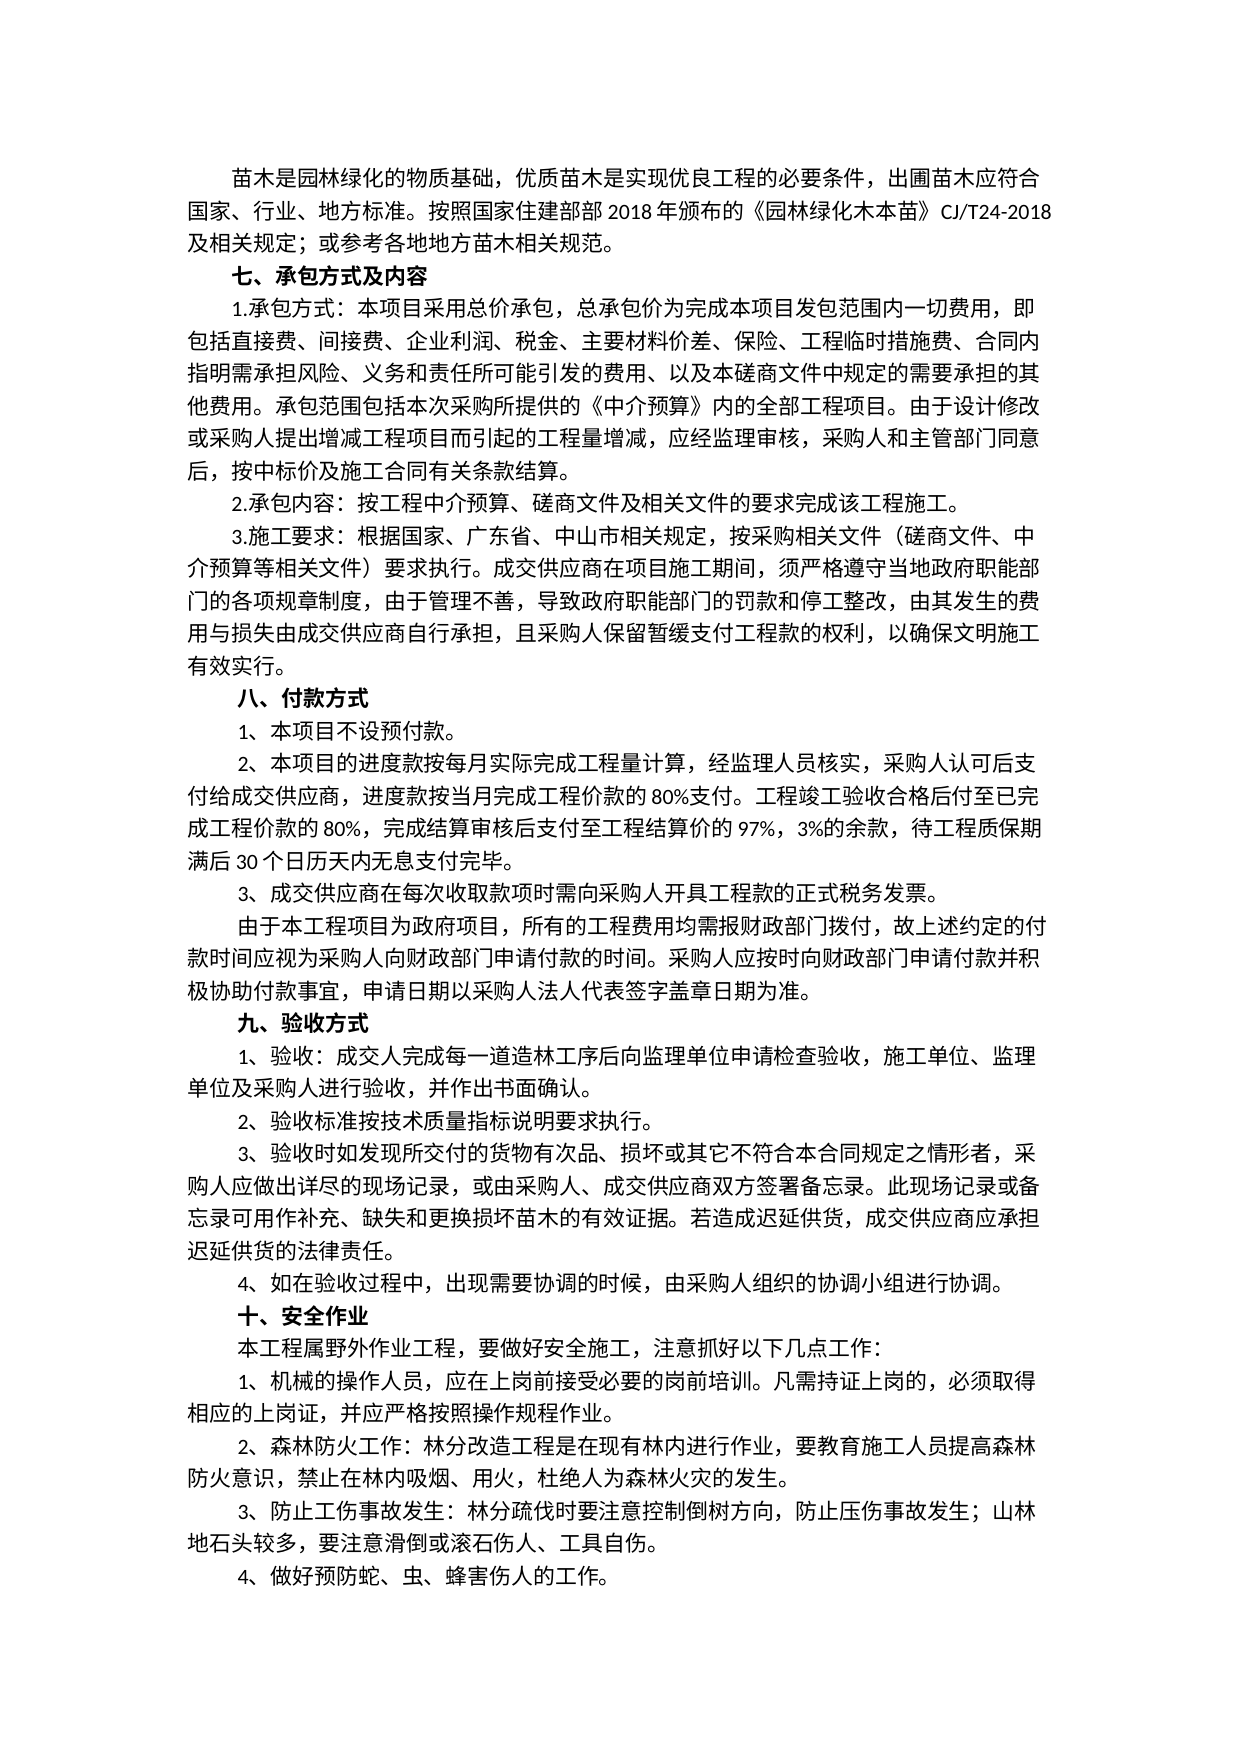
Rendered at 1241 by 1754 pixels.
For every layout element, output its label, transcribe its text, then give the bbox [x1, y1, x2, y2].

text 1、本项目不设预付款。 [187, 714, 1053, 747]
text 2、本项目的进度款按每月实际完成工程量计算，经监理人员核实，采购人认可后支付给成交供应商，进度款按当月完成工程价款的80%支付。工程竣工验收合格后付至已完成工程价款的80%，完成结算审核后支付至工程结算价的97%，3%的余款，待工程质保期满后30个日历天内无息支付完毕。 [187, 747, 1053, 877]
text 2、森林防火工作：林分改造工程是在现有林内进行作业，要教育施工人员提高森林防火意识，禁止在林内吸烟、用火，杜绝人为森林火灾的发生。 [187, 1429, 1053, 1494]
text 4、如在验收过程中，出现需要协调的时候，由采购人组织的协调小组进行协调。 [187, 1267, 1053, 1299]
text 1.承包方式：本项目采用总价承包，总承包价为完成本项目发包范围内一切费用，即包括直接费、间接费、企业利润、税金、主要材料价差、保险、工程临时措施费、合同内指明需承担风险、义务和责任所可能引发的费用、以及本磋商文件中规定的需要承担的其他费用。承包范围包括本次采购所提供的《中介预算》内的全部工程项目。由于设计修改或采购人提出增减工程项目而引起的工程量增减，应经监理审核，采购人和主管部门同意后，按中标价及施工合同有关条款结算。 [187, 292, 1053, 487]
text 由于本工程项目为政府项目，所有的工程费用均需报财政部门拨付，故上述约定的付款时间应视为采购人向财政部门申请付款的时间。采购人应按时向财政部门申请付款并积极协助付款事宜，申请日期以采购人法人代表签字盖章日期为准。 [187, 909, 1053, 1007]
text 3.施工要求：根据国家、广东省、中山市相关规定，按采购相关文件（磋商文件、中介预算等相关文件）要求执行。成交供应商在项目施工期间，须严格遵守当地政府职能部门的各项规章制度，由于管理不善，导致政府职能部门的罚款和停工整改，由其发生的费用与损失由成交供应商自行承担，且采购人保留暂缓支付工程款的权利，以确保文明施工有效实行。 [187, 519, 1053, 682]
text 本工程属野外作业工程，要做好安全施工，注意抓好以下几点工作： [187, 1332, 1053, 1364]
text 七、承包方式及内容 [187, 259, 1053, 292]
text 3、防止工伤事故发生：林分疏伐时要注意控制倒树方向，防止压伤事故发生；山林地石头较多，要注意滑倒或滚石伤人、工具自伤。 [187, 1494, 1053, 1559]
text 八、付款方式 [187, 682, 1053, 714]
text 4、做好预防蛇、虫、蜂害伤人的工作。 [187, 1559, 1053, 1592]
text 2、验收标准按技术质量指标说明要求执行。 [187, 1104, 1053, 1137]
text 3、成交供应商在每次收取款项时需向采购人开具工程款的正式税务发票。 [187, 877, 1053, 909]
text 苗木是园林绿化的物质基础，优质苗木是实现优良工程的必要条件，出圃苗木应符合国家、行业、地方标准。按照国家住建部部2018年颁布的《园林绿化木本苗》CJ/T24-2018及相关规定；或参考各地地方苗木相关规范。 [187, 162, 1053, 259]
text 1、验收：成交人完成每一道造林工序后向监理单位申请检查验收，施工单位、监理单位及采购人进行验收，并作出书面确认。 [187, 1039, 1053, 1104]
text 2.承包内容：按工程中介预算、磋商文件及相关文件的要求完成该工程施工。 [187, 487, 1053, 519]
text 1、机械的操作人员，应在上岗前接受必要的岗前培训。凡需持证上岗的，必须取得相应的上岗证，并应严格按照操作规程作业。 [187, 1364, 1053, 1429]
text 十、安全作业 [187, 1299, 1053, 1332]
text 九、验收方式 [187, 1007, 1053, 1039]
text 3、验收时如发现所交付的货物有次品、损坏或其它不符合本合同规定之情形者，采购人应做出详尽的现场记录，或由采购人、成交供应商双方签署备忘录。此现场记录或备忘录可用作补充、缺失和更换损坏苗木的有效证据。若造成迟延供货，成交供应商应承担迟延供货的法律责任。 [187, 1137, 1053, 1267]
